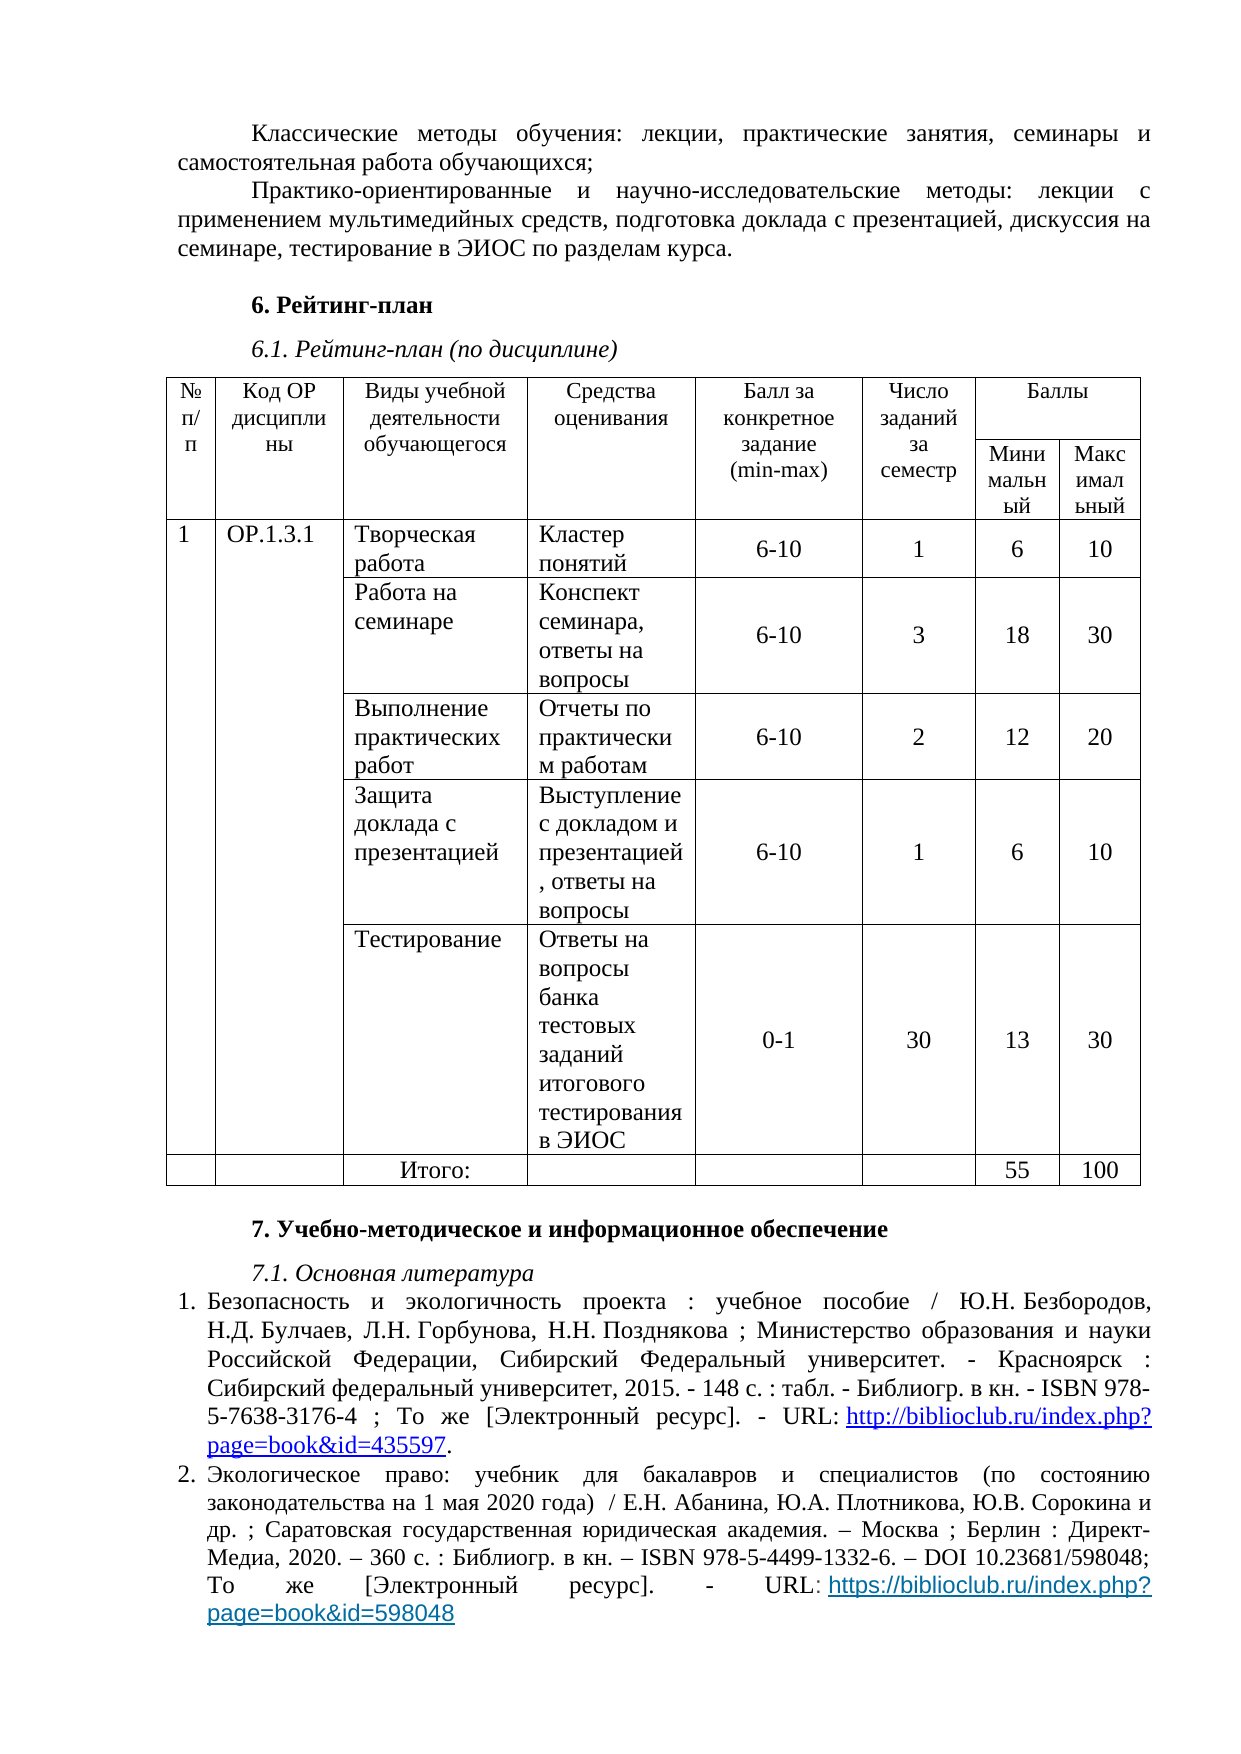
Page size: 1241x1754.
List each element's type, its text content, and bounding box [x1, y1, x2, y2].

table_cell 6-10 [696, 694, 862, 779]
table_cell Защита доклада с презентацией [344, 780, 527, 923]
table_header Баллы [976, 378, 1140, 439]
table_cell 55 [976, 1155, 1059, 1185]
table_cell Творческая работа [344, 520, 527, 577]
table_cell ОР.1.3.1 [216, 520, 343, 1154]
table_cell 30 [863, 925, 975, 1154]
table_cell 100 [1060, 1155, 1140, 1185]
table_cell [863, 1155, 975, 1185]
table_cell 6-10 [696, 578, 862, 692]
table_cell 1 [863, 520, 975, 577]
table_header Число заданий за семестр [863, 378, 975, 519]
text 6.1. Рейтинг-план (по дисциплине) [177, 334, 1152, 362]
table_cell Отчеты по практическим работам [528, 694, 695, 779]
table_cell Работа на семинаре [344, 578, 527, 692]
table_cell 3 [863, 578, 975, 692]
table_cell Выступление с докладом и презентацией, ответы на вопросы [528, 780, 695, 923]
text 7.1. Основная литература [177, 1258, 1152, 1286]
text Практико-ориентированные и научно-исследовательские методы: лекции с применением мультимедийных средств, подготовка доклада с презентацией, дискуссия на семинаре, тестирование в ЭИОС по разделам курса. [177, 176, 1152, 262]
table_cell [528, 1155, 695, 1185]
table_cell 2 [863, 694, 975, 779]
table_cell 13 [976, 925, 1059, 1154]
table_cell 10 [1060, 780, 1140, 923]
table_cell Минимальный [976, 440, 1059, 519]
table_cell 1 [863, 780, 975, 923]
list Экологическое право: учебник для бакалавров и специалистов (по состоянию законодательства на 1 мая 2020 года) / Е.Н. Абанина, Ю.А. Плотникова, Ю.В. Сорокина и др. ; Саратовская государственная юридическая академия. – Москва ; Берлин : Директ-Медиа, 2020. – 360 с. : Библиогр. в кн. – ISBN 978-5-4499-1332-6. – DOI 10.23681/598048; То же [Электронный ресурс]. - URL: https://biblioclub.ru/index.php?page=book&id=598048 [177, 1459, 1152, 1627]
text 6. Рейтинг-план [177, 291, 1152, 319]
table_cell Итого: [344, 1155, 527, 1185]
table_cell 30 [1060, 925, 1140, 1154]
table_cell Кластер понятий [528, 520, 695, 577]
table_header Виды учебной деятельности обучающегося [344, 378, 527, 519]
table_cell 12 [976, 694, 1059, 779]
table_cell [216, 1155, 343, 1185]
table_cell 1 [167, 520, 215, 1154]
table_cell [696, 1155, 862, 1185]
table_cell 6-10 [696, 520, 862, 577]
table_header Средства оценивания [528, 378, 695, 519]
table_cell 10 [1060, 520, 1140, 577]
text Классические методы обучения: лекции, практические занятия, семинары и самостоятельная работа обучающихся; [177, 118, 1152, 176]
text 7. Учебно-методическое и информационное обеспечение [177, 1214, 1152, 1243]
table_cell [167, 1155, 215, 1185]
list Безопасность и экологичность проекта : учебное пособие / Ю.Н. Безбородов, Н.Д. Булчаев, Л.Н. Горбунова, Н.Н. Позднякова ; Министерство образования и науки Российской Федерации, Сибирский Федеральный университет. - Красноярск : Сибирский федеральный университет, 2015. - 148 с. : табл. - Библиогр. в кн. - ISBN 978-5-7638-3176-4 ; То же [Электронный ресурс]. - URL: http://biblioclub.ru/index.php?page=book&id=435597. [177, 1286, 1152, 1459]
table_cell Выполнение практических работ [344, 694, 527, 779]
table_cell Конспект семинара, ответы на вопросы [528, 578, 695, 692]
table_cell Ответы на вопросы банка тестовых заданий итогового тестирования в ЭИОС [528, 925, 695, 1154]
table_cell Тестирование [344, 925, 527, 1154]
table_cell 0-1 [696, 925, 862, 1154]
table_cell Максимальный [1060, 440, 1140, 519]
table_cell 20 [1060, 694, 1140, 779]
table_cell 6-10 [696, 780, 862, 923]
table_cell 6 [976, 780, 1059, 923]
table_header Балл за конкретное задание (min-max) [696, 378, 862, 519]
table_cell 18 [976, 578, 1059, 692]
table_cell 30 [1060, 578, 1140, 692]
table_cell 6 [976, 520, 1059, 577]
table_header № п/п [167, 378, 215, 519]
table_header Код ОР дисциплины [216, 378, 343, 519]
